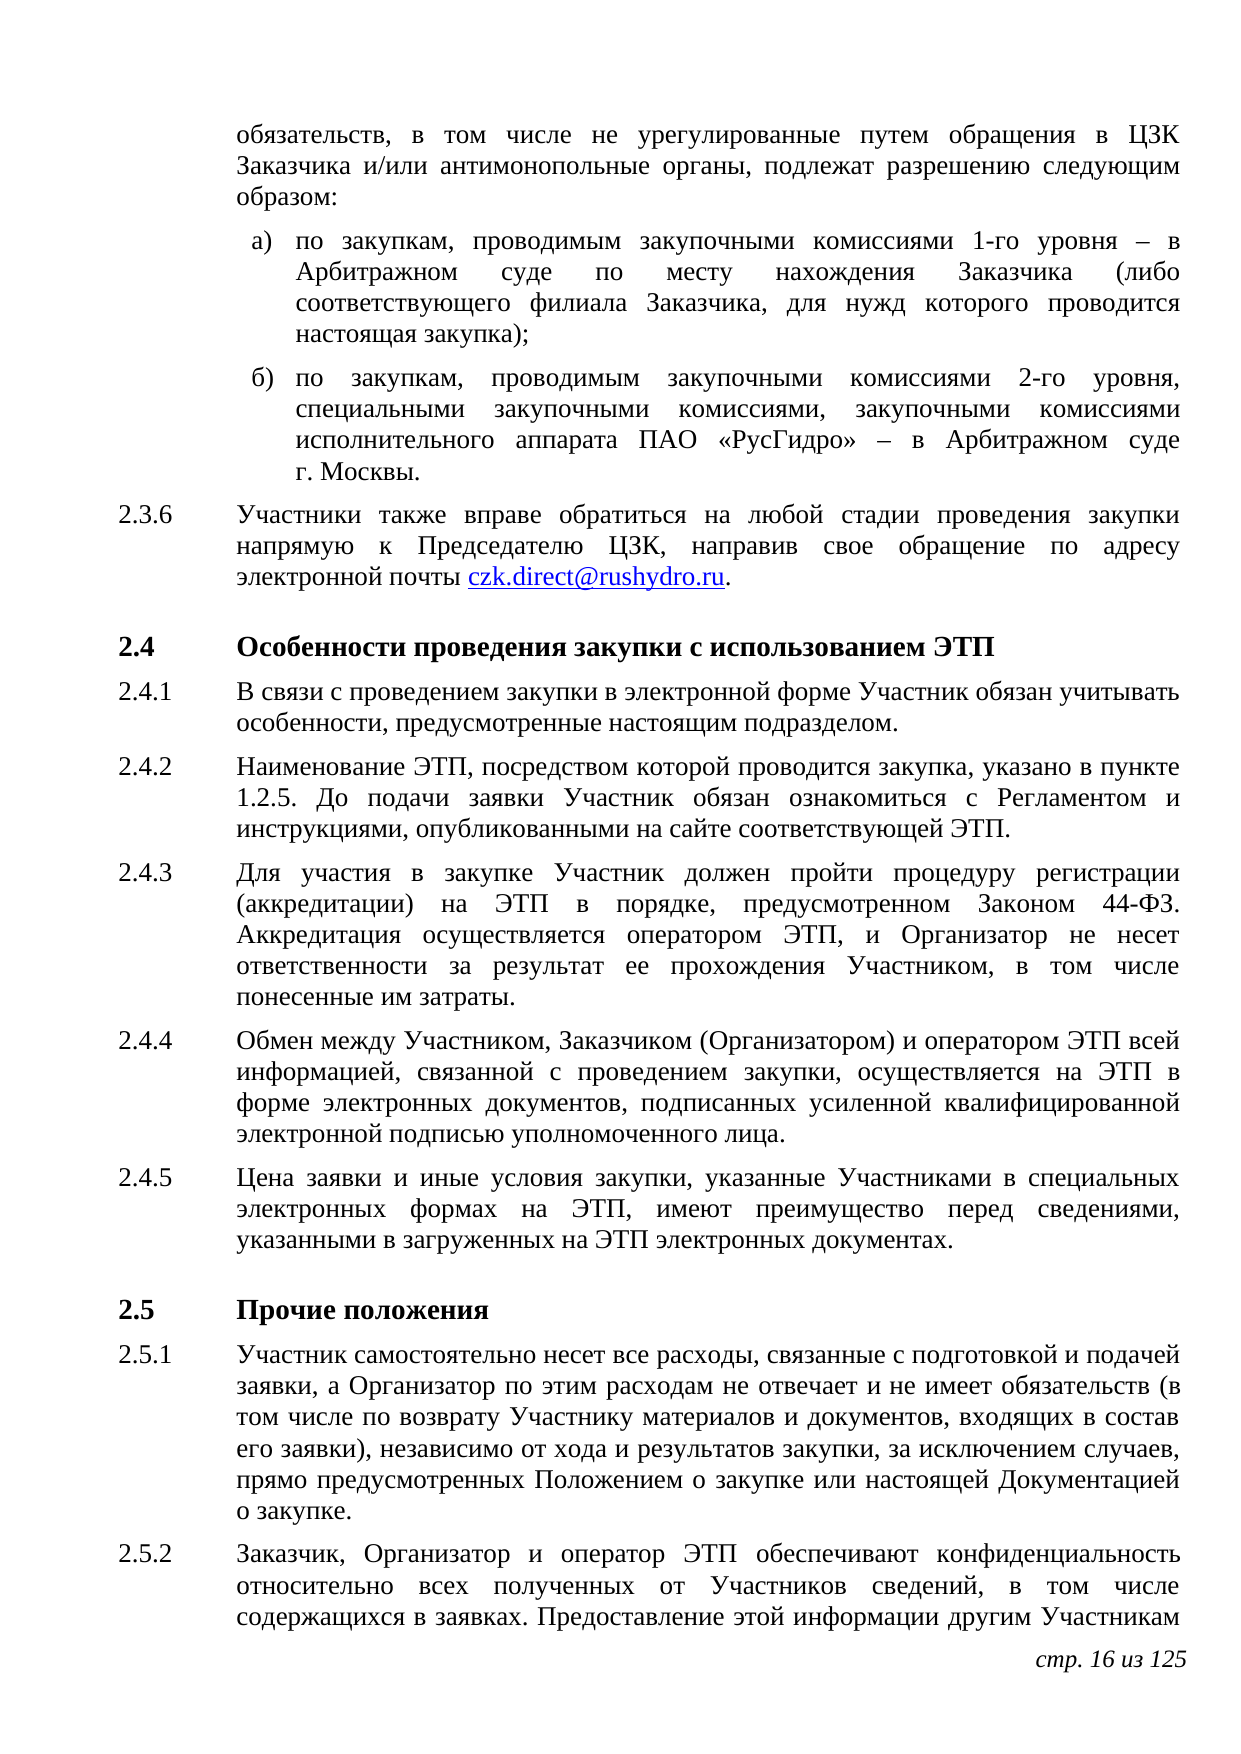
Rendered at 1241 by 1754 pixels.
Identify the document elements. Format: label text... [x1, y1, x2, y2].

text Наименование ЭТП, посредством которой проводится закупка, указано в пункте 1.2.5. До подачи заявки Участник обязан ознакомиться с Регламентом и инструкциями, опубликованными на сайте соответствующей ЭТП. [118, 750, 1181, 843]
subtitle Особенности проведения закупки с использованием ЭТП [118, 629, 1181, 663]
list по закупкам, проводимым закупочными комиссиями 2-го уровня, специальными закупочными комиссиями, закупочными комиссиями исполнительного аппарата ПАО «РусГидро» – в Арбитражном суде г. Москвы. [251, 361, 1181, 486]
text Для участия в закупке Участник должен пройти процедуру регистрации (аккредитации) на ЭТП в порядке, предусмотренном Законом 44-ФЗ. Аккредитация осуществляется оператором ЭТП, и Организатор не несет ответственности за результат ее прохождения Участником, в том числе понесенные им затраты. [118, 856, 1181, 1012]
text Участник самостоятельно несет все расходы, связанные с подготовкой и подачей заявки, а Организатор по этим расходам не отвечает и не имеет обязательств (в том числе по возврату Участнику материалов и документов, входящих в состав его заявки), независимо от хода и результатов закупки, за исключением случаев, прямо предусмотренных Положением о закупке или настоящей Документацией о закупке. [118, 1338, 1181, 1525]
text Цена заявки и иные условия закупки, указанные Участниками в специальных электронных формах на ЭТП, имеют преимущество перед сведениями, указанными в загруженных на ЭТП электронных документах. [118, 1161, 1181, 1255]
text Обмен между Участником, Заказчиком (Организатором) и оператором ЭТП всей информацией, связанной с проведением закупки, осуществляется на ЭТП в форме электронных документов, подписанных усиленной квалифицированной электронной подписью уполномоченного лица. [118, 1024, 1181, 1149]
text Участники также вправе обратиться на любой стадии проведения закупки напрямую к Председателю ЦЗК, направив свое обращение по адресу электронной почты czk.direct@rushydro.ru. [118, 498, 1181, 592]
list по закупкам, проводимым закупочными комиссиями 1-го уровня – в Арбитражном суде по месту нахождения Заказчика (либо соответствующего филиала Заказчика, для нужд которого проводится настоящая закупка); [251, 224, 1181, 349]
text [118, 1538, 1181, 1631]
subtitle Прочие положения [118, 1292, 1181, 1326]
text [118, 118, 1181, 212]
text В связи с проведением закупки в электронной форме Участник обязан учитывать особенности, предусмотренные настоящим подразделом. [118, 675, 1181, 737]
